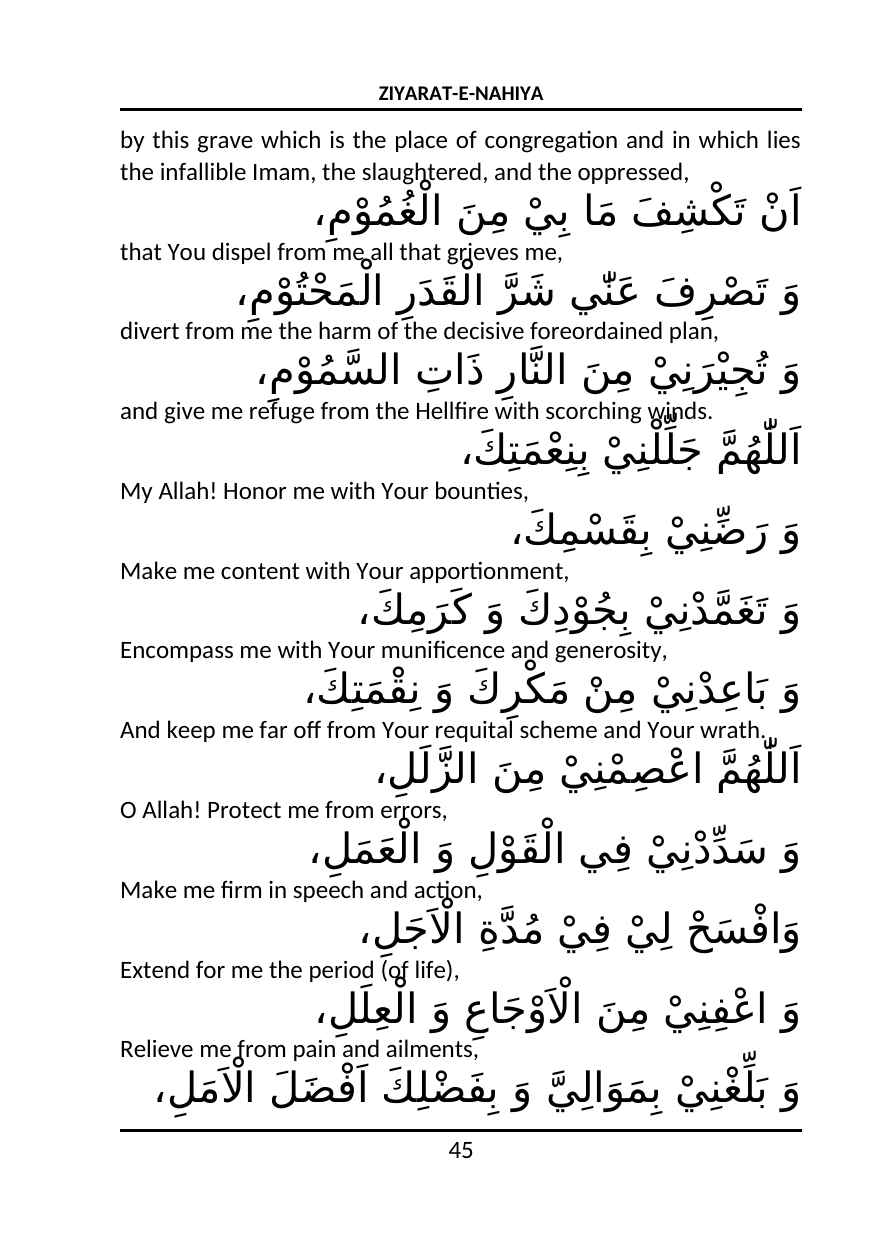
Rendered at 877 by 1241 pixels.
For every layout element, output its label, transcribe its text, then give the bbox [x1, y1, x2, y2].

text Encompass me with Your munificence and generosity, [120, 634, 802, 665]
text اَللّٰهُمَّ جَلِّلْنِيْ بِنِعْمَتِكَ، [120, 426, 802, 474]
text اَنْ تَكْشِفَ مَا بِيْ مِنَ الْغُمُوْمِ، [120, 186, 802, 235]
text O Allah! Protect me from errors, [120, 793, 802, 825]
text Relieve me from pain and ailments, [120, 1033, 802, 1064]
text وَ بَلِّغْنِيْ بِمَوَالِيَّ وَ بِفَضْلِكَ اَفْضَلَ الْاَمَلِ، [120, 1064, 802, 1113]
text وَ اعْفِنِيْ مِنَ الْاَوْجَاعِ وَ الْعِلَلِ، [120, 984, 802, 1033]
text وَ بَاعِدْنِيْ مِنْ مَكْرِكَ وَ نِقْمَتِكَ، [120, 665, 802, 714]
text that You dispel from me all that grieves me, [120, 235, 802, 266]
text And keep me far off from Your requital scheme and Your wrath. [120, 714, 802, 745]
text by this grave which is the place of congregation and in which lies the infallible Imam, the slaughtered, and the oppressed, [120, 124, 802, 186]
text Make me firm in speech and action, [120, 873, 802, 904]
text My Allah! Honor me with Your bounties, [120, 474, 802, 506]
text وَافْسَحْ لِيْ فِيْ مُدَّةِ الْاَجَلِ، [120, 904, 802, 953]
text and give me refuge from the Hellfire with scorching winds. [120, 394, 802, 426]
text وَ تَصْرِفَ عَنّٰي شَرَّ الْقَدَرِ الْمَحْتُوْمِ، [120, 266, 802, 315]
text وَ تَغَمَّدْنِيْ بِجُوْدِكَ وَ كَرَمِكَ، [120, 585, 802, 634]
text Extend for me the period (of life), [120, 953, 802, 984]
text وَ رَضِّنِيْ بِقَسْمِكَ، [120, 506, 802, 554]
text divert from me the harm of the decisive foreordained plan, [120, 315, 802, 346]
text وَ سَدِّدْنِيْ فِي الْقَوْلِ وَ الْعَمَلِ، [120, 825, 802, 873]
text Make me content with Your apportionment, [120, 554, 802, 585]
text اَللّٰهُمَّ اعْصِمْنِيْ مِنَ الزَّلَلِ، [120, 745, 802, 793]
text وَ تُجِيْرَنِيْ مِنَ النَّارِ ذَاتِ السَّمُوْمِ، [120, 346, 802, 394]
